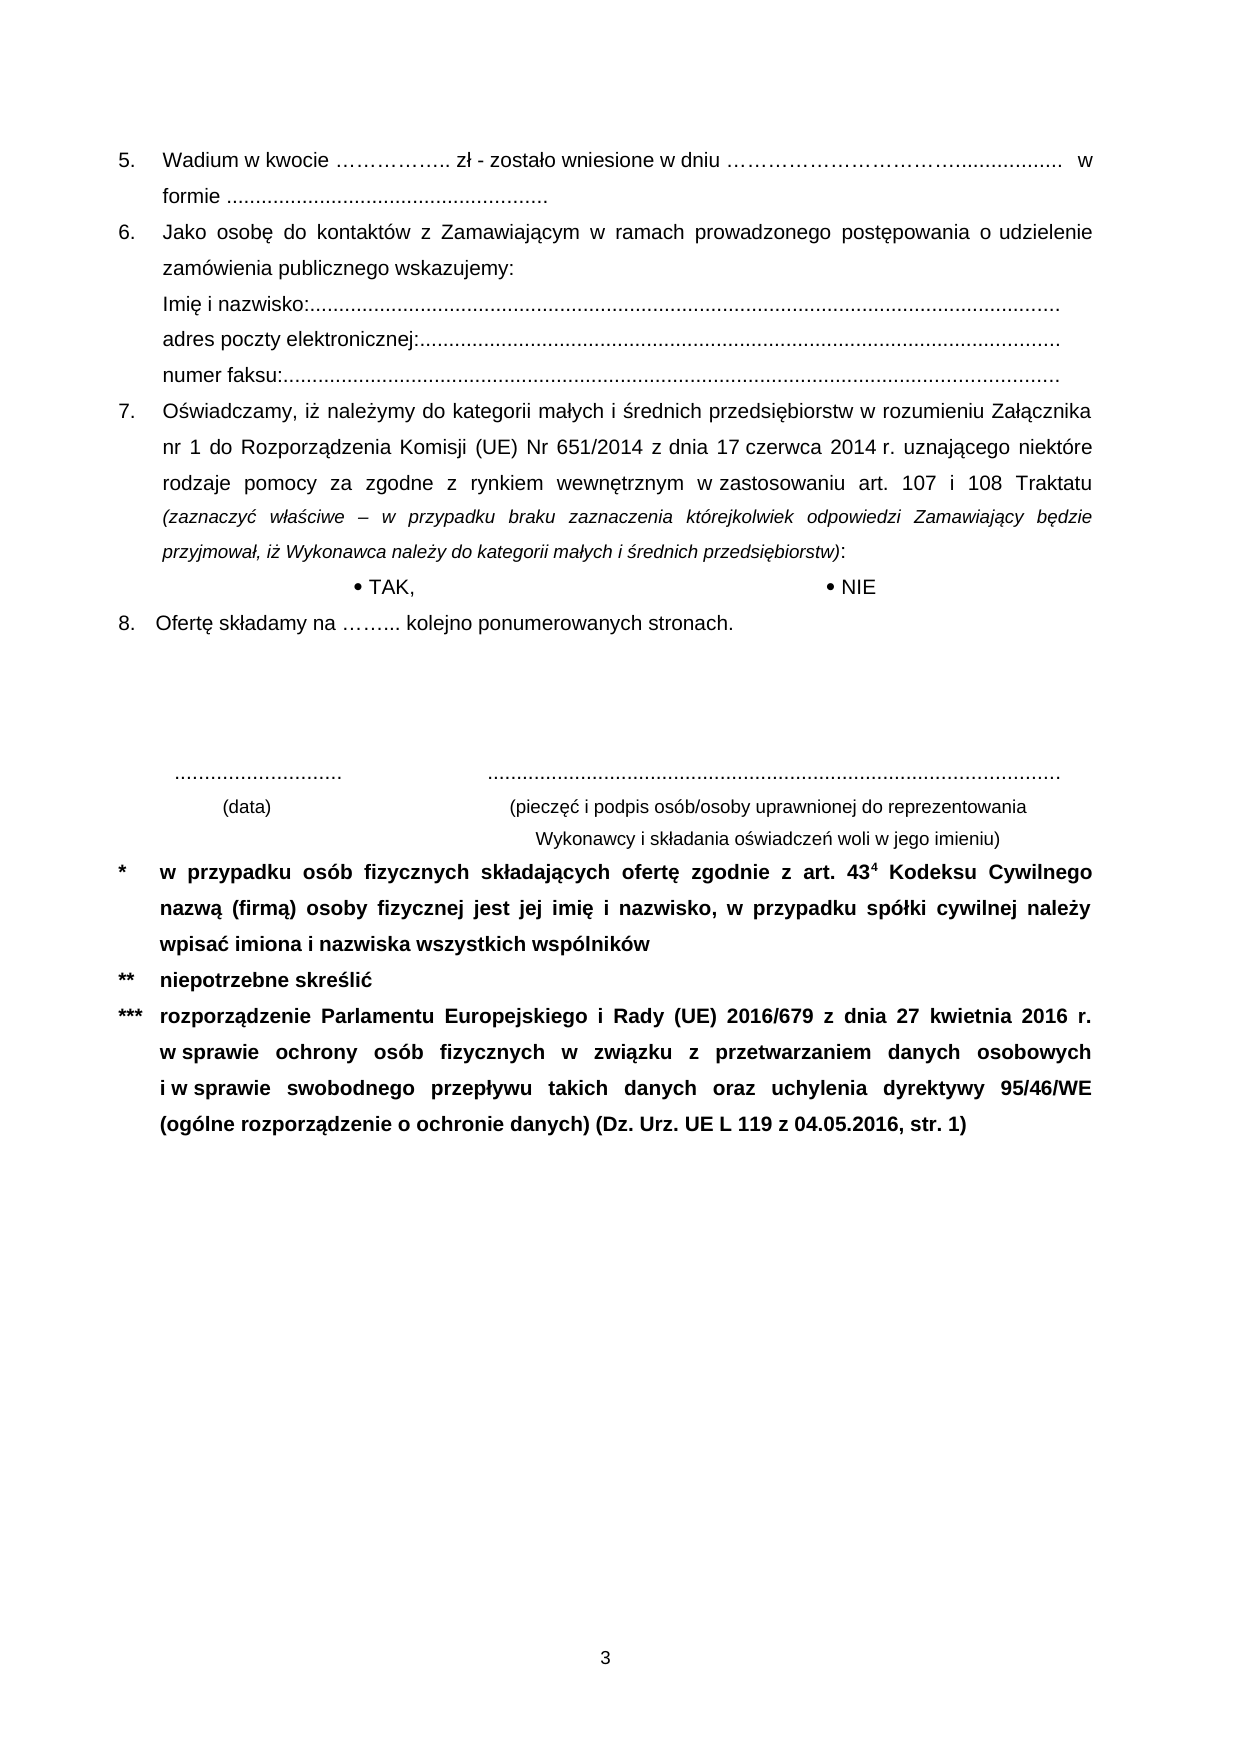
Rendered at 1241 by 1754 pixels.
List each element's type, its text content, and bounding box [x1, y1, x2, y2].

text Imię i nazwisko: [162, 291, 1093, 315]
text adres poczty elektronicznej: [162, 327, 1093, 351]
text *** rozporządzenie Parlamentu Europejskiego i Rady (UE) 2016/679 z dnia 27 kwietnia 2016 r. w sprawie ochrony osób fizycznych w związku z przetwarzaniem danych osobowych i w sprawie swobodnego przepływu takich danych oraz uchylenia dyrektywy 95/46/WE (ogólne rozporządzenie o ochronie danych) (Dz. Urz. UE L 119 z 04.05.2016, str. 1) [118, 1004, 1093, 1136]
text (data) (pieczęć i podpis osób/osoby uprawnionej do reprezentowania Wykonawcy i składania oświadczeń woli w jego imieniu) [118, 796, 1093, 849]
text * w przypadku osób fizycznych składających ofertę zgodnie z art. 434 Kodeksu Cywilnego nazwą (firmą) osoby fizycznej jest jej imię i nazwisko, w przypadku spółki cywilnej należy wpisać imiona i nazwiska wszystkich wspólników [118, 860, 1093, 956]
text ** niepotrzebne skreślić [118, 968, 1093, 992]
list Wadium w kwocie …………….. zł - zostało wniesione w dniu ……………………………. w formie [118, 148, 1093, 207]
text numer faksu: [162, 363, 1093, 387]
list Jako osobę do kontaktów z Zamawiającym w ramach prowadzonego postępowania o udzielenie zamówienia publicznego wskazujemy: [118, 219, 1093, 279]
list Oświadczamy, iż należymy do kategorii małych i średnich przedsiębiorstw w rozumieniu Załącznika nr 1 do Rozporządzenia Komisji (UE) Nr 651/2014 z dnia 17 czerwca 2014 r. uznającego niektóre rodzaje pomocy za zgodne z rynkiem wewnętrznym w zastosowaniu art. 107 i 108 Traktatu (zaznaczyć właściwe – w przypadku braku zaznaczenia którejkolwiek odpowiedzi Zamawiający będzie przyjmował, iż Wykonawca należy do kategorii małych i średnich przedsiębiorstw): [118, 399, 1093, 563]
list Ofertę składamy na ……... kolejno ponumerowanych stronach. [118, 611, 1093, 635]
text TAK, NIE [155, 575, 1093, 599]
